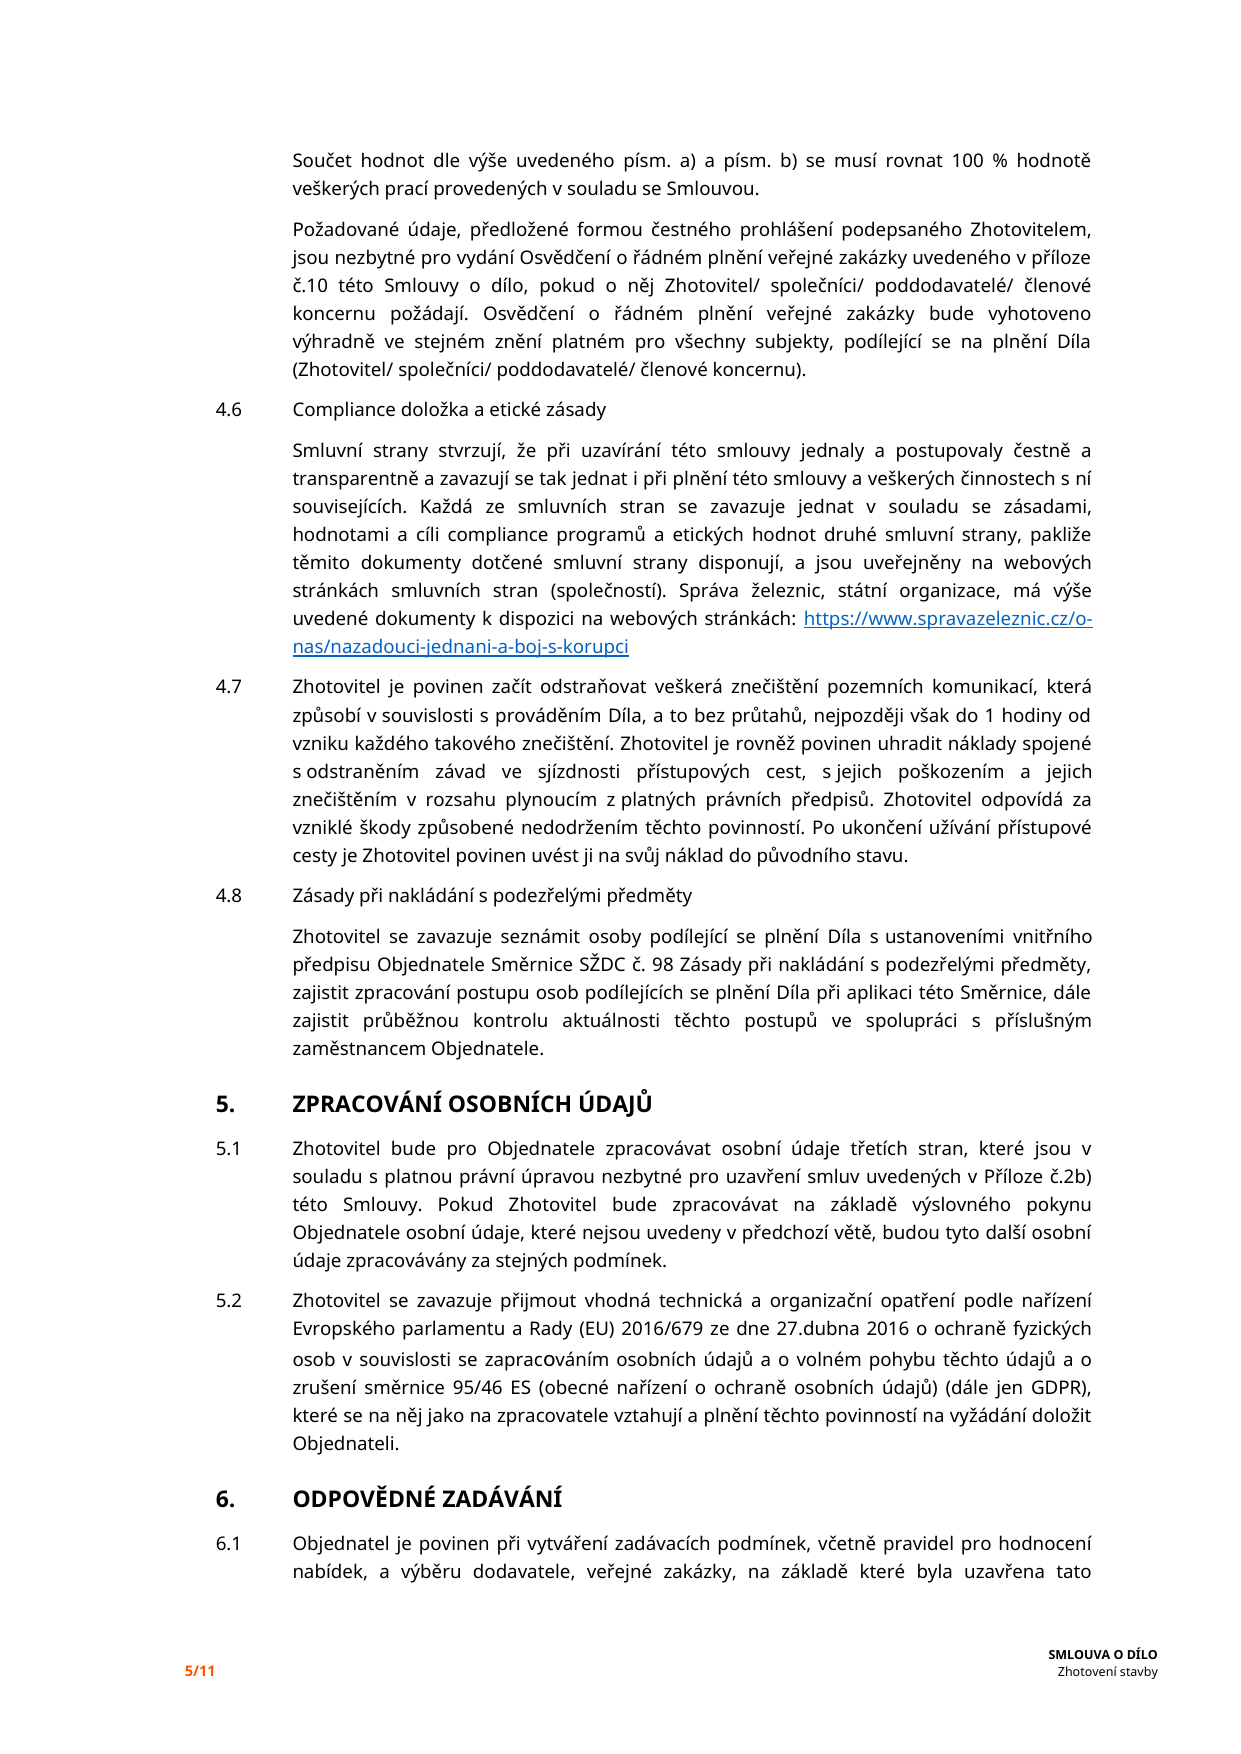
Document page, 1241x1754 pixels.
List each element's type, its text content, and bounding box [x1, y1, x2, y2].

text Požadované údaje, předložené formou čestného prohlášení podepsaného Zhotovitelem, jsou nezbytné pro vydání Osvědčení o řádném plnění veřejné zakázky uvedeného v příloze č.10 této Smlouvy o dílo, pokud o něj Zhotovitel/ společníci/ poddodavatelé/ členové koncernu požádají. Osvědčení o řádném plnění veřejné zakázky bude vyhotoveno výhradně ve stejném znění platném pro všechny subjekty, podílející se na plnění Díla (Zhotovitel/ společníci/ poddodavatelé/ členové koncernu). [292, 216, 1093, 382]
list Zhotovitel se zavazuje seznámit osoby podílející se plnění Díla s ustanoveními vnitřního předpisu Objednatele Směrnice SŽDC č. 98 Zásady při nakládání s podezřelými předměty, zajistit zpracování postupu osob podílejících se plnění Díla při aplikaci této Směrnice, dále zajistit průběžnou kontrolu aktuálnosti těchto postupů ve spolupráci s příslušným zaměstnancem Objednatele. [292, 923, 1093, 1061]
text Součet hodnot dle výše uvedeného písm. a) a písm. b) se musí rovnat 100 % hodnotě veškerých prací provedených v souladu se Smlouvou. [292, 147, 1093, 201]
text Smluvní strany stvrzují, že při uzavírání této smlouvy jednaly a postupovaly čestně a transparentně a zavazují se tak jednat i při plnění této smlouvy a veškerých činnostech s ní souvisejících. Každá ze smluvních stran se zavazuje jednat v souladu se zásadami, hodnotami a cíli compliance programů a etických hodnot druhé smluvní strany, pakliže těmito dokumenty dotčené smluvní strany disponují, a jsou uveřejněny na webových stránkách smluvních stran (společností). Správa železnic, státní organizace, má výše uvedené dokumenty k dispozici na webových stránkách: https://www.spravazeleznic.cz/o-nas/nazadouci-jednani-a-boj-s-korupci [292, 437, 1093, 659]
text Zhotovitel bude pro Objednatele zpracovávat osobní údaje třetích stran, které jsou v souladu s platnou právní úpravou nezbytné pro uzavření smluv uvedených v Příloze č.2b) této Smlouvy. Pokud Zhotovitel bude zpracovávat na základě výslovného pokynu Objednatele osobní údaje, které nejsou uvedeny v předchozí větě, budou tyto další osobní údaje zpracovávány za stejných podmínek. [216, 1135, 1093, 1273]
text Zhotovitel se zavazuje přijmout vhodná technická a organizační opatření podle nařízení Evropského parlamentu a Rady (EU) 2016/679 ze dne 27.dubna 2016 o ochraně fyzických osob v souvislosti se zapracováním osobních údajů a o volném pohybu těchto údajů a o zrušení směrnice 95/46 ES (obecné nařízení o ochraně osobních údajů) (dále jen GDPR), které se na něj jako na zpracovatele vztahují a plnění těchto povinností na vyžádání doložit Objednateli. [216, 1288, 1093, 1456]
text Zhotovitel je povinen začít odstraňovat veškerá znečištění pozemních komunikací, která způsobí v souvislosti s prováděním Díla, a to bez průtahů, nejpozději však do 1 hodiny od vzniku každého takového znečištění. Zhotovitel je rovněž povinen uhradit náklady spojené s odstraněním závad ve sjízdnosti přístupových cest, s jejich poškozením a jejich znečištěním v rozsahu plynoucím z platných právních předpisů. Zhotovitel odpovídá za vzniklé škody způsobené nedodržením těchto povinností. Po ukončení užívání přístupové cesty je Zhotovitel povinen uvést ji na svůj náklad do původního stavu. [216, 674, 1093, 867]
text Zásady při nakládání s podezřelými předměty [216, 882, 1093, 908]
text ZPRACOVÁNÍ OSOBNÍCH ÚDAJŮ [216, 1088, 1093, 1119]
text Compliance doložka a etické zásady [216, 397, 1093, 422]
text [216, 1530, 1093, 1584]
text ODPOVĚDNÉ ZADÁVÁNÍ [216, 1483, 1093, 1515]
